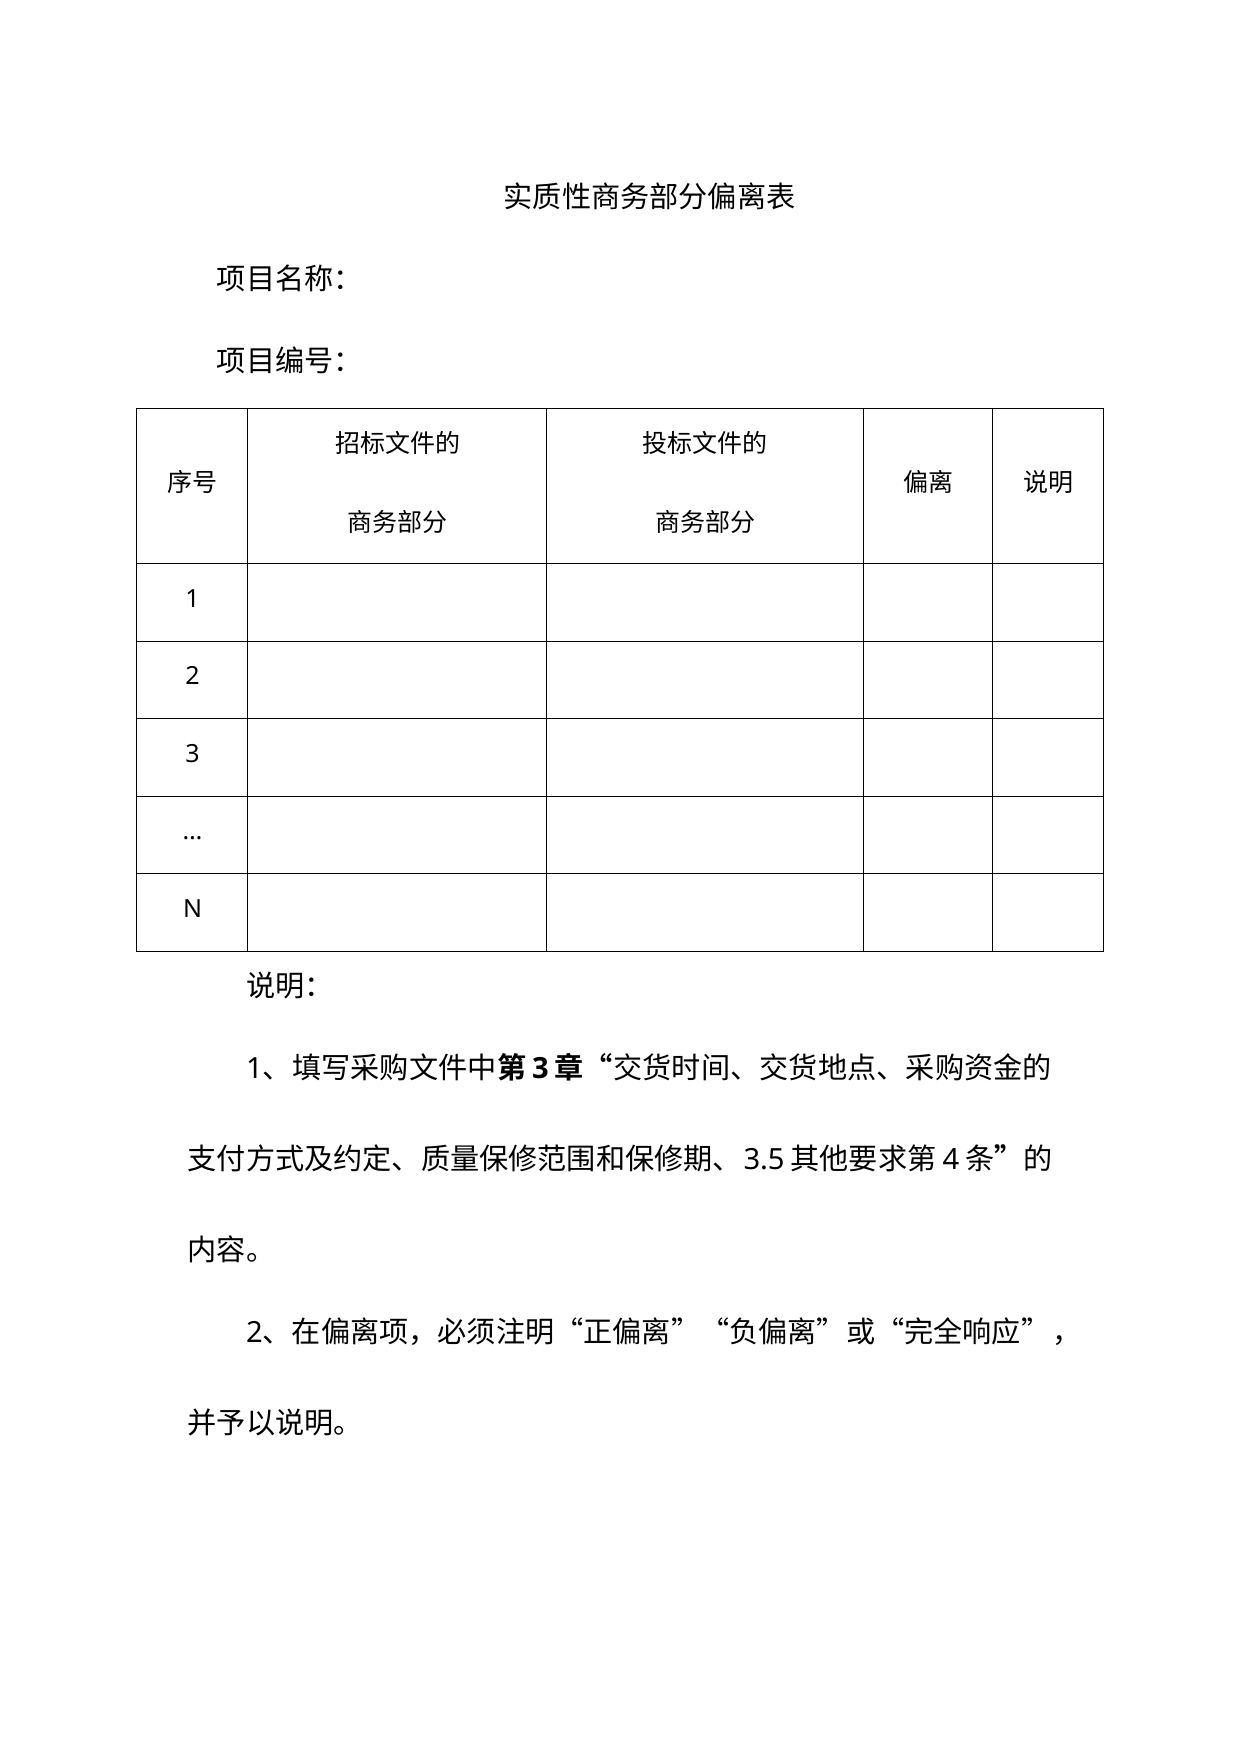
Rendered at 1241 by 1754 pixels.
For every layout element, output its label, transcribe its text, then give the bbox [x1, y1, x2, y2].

text 1、填写采购文件中第3章“交货时间、交货地点、采购资金的支付方式及约定、质量保修范围和保修期、3.5其他要求第4条”的内容。 [187, 1033, 1053, 1280]
table_cell [864, 874, 992, 951]
table_header 序号 [137, 409, 247, 563]
table_cell 3 [137, 719, 247, 796]
table_cell [248, 797, 546, 873]
table_cell [993, 719, 1103, 796]
table_cell 1 [137, 564, 247, 641]
table_header 说明 [993, 409, 1103, 563]
table_cell [248, 642, 546, 718]
table_cell [248, 719, 546, 796]
table_cell [864, 564, 992, 641]
table_cell [993, 564, 1103, 641]
table_cell [248, 874, 546, 951]
table_cell [547, 642, 863, 718]
table_header 偏离 [864, 409, 992, 563]
table_cell [547, 564, 863, 641]
table_cell [864, 797, 992, 873]
table_cell [864, 642, 992, 718]
table_cell [248, 564, 546, 641]
table_cell [993, 874, 1103, 951]
text 项目编号： [187, 326, 1053, 391]
table_cell [547, 797, 863, 873]
text 实质性商务部分偏离表 [187, 162, 1053, 227]
table_cell 2 [137, 642, 247, 718]
table_cell N [137, 874, 247, 951]
table_cell … [137, 797, 247, 873]
table_cell [547, 719, 863, 796]
table_header 招标文件的 商务部分 [248, 409, 546, 563]
table_cell [993, 642, 1103, 718]
text 项目名称： [187, 244, 1053, 309]
table_cell [547, 874, 863, 951]
table_cell [993, 797, 1103, 873]
text 2、在偏离项，必须注明“正偏离”“负偏离”或“完全响应”，并予以说明。 [187, 1297, 1053, 1453]
text 说明： [187, 952, 1053, 1017]
table_header 投标文件的 商务部分 [547, 409, 863, 563]
table_cell [864, 719, 992, 796]
